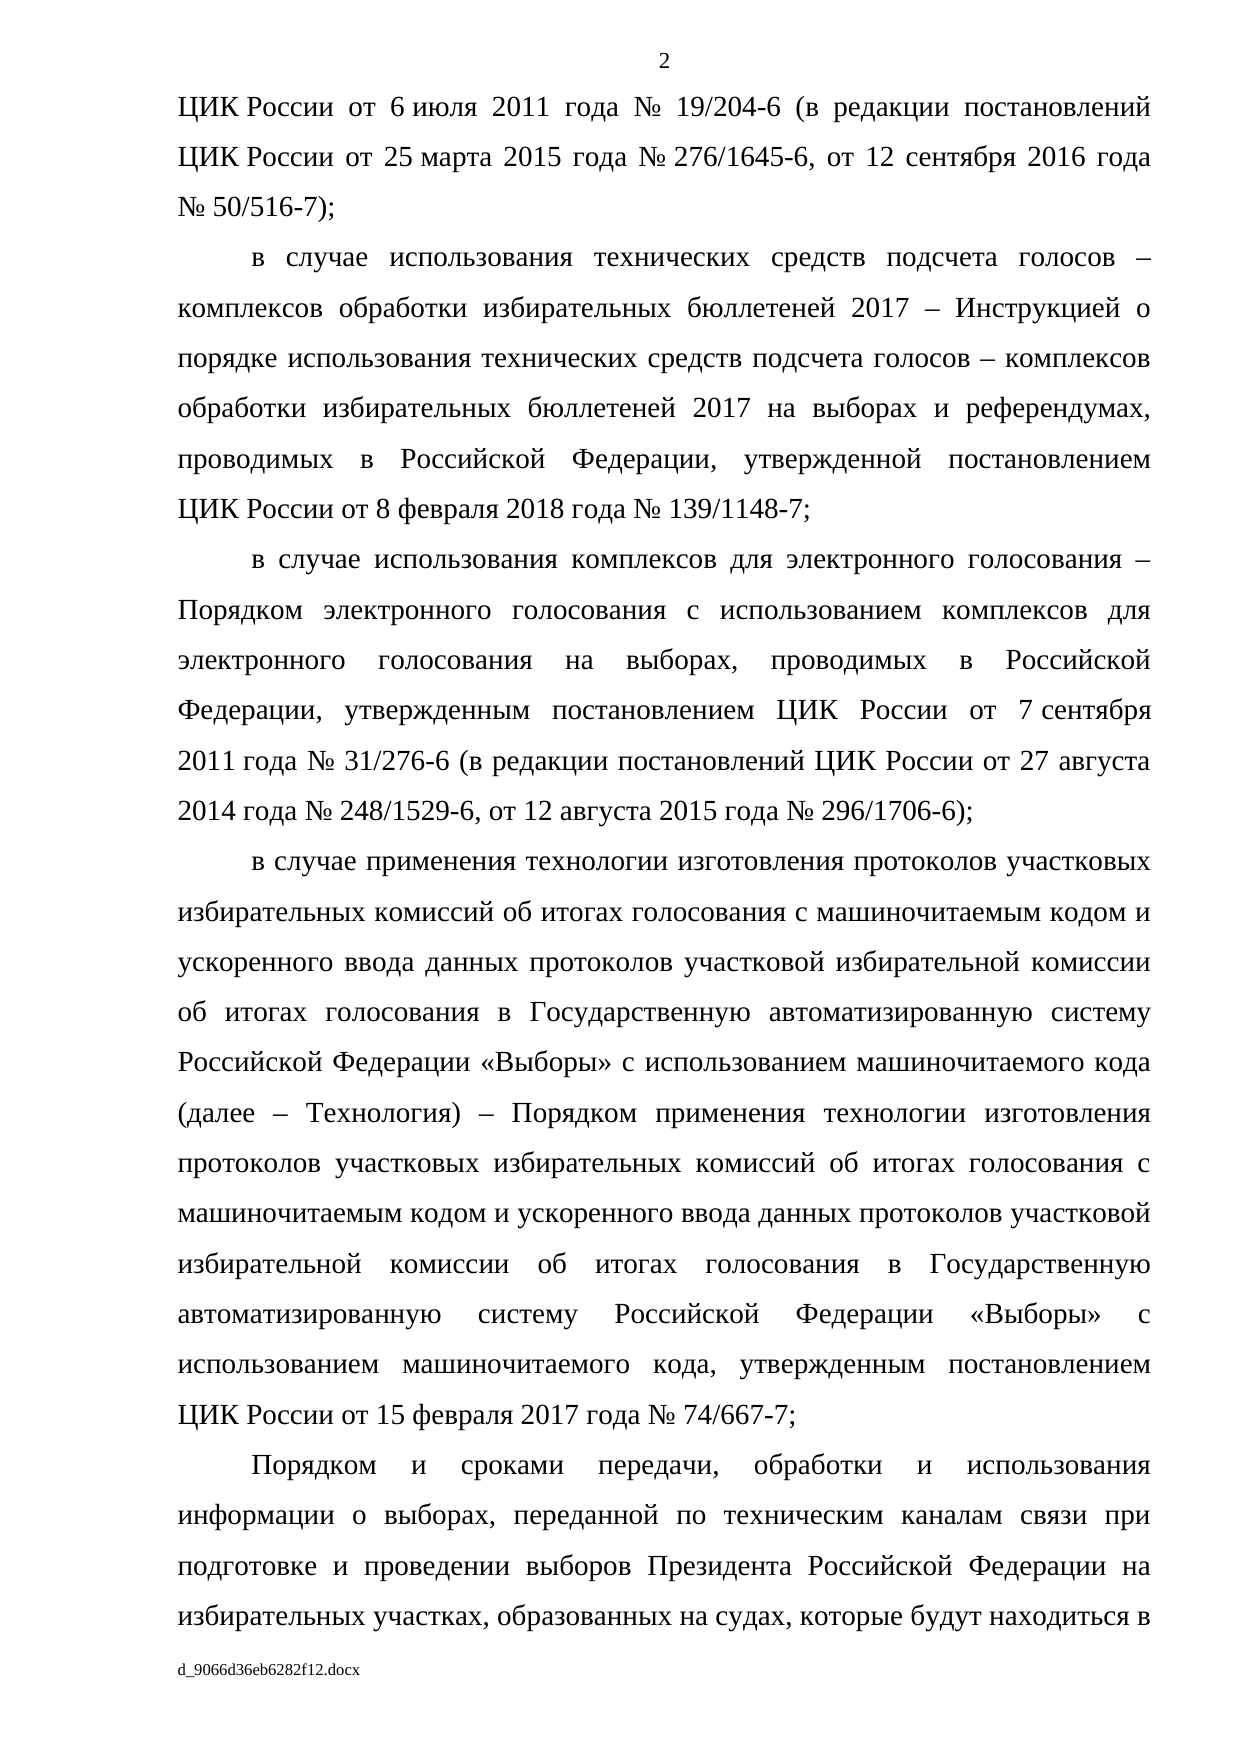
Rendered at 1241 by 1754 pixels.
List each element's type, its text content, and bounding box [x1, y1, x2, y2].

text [177, 1447, 1152, 1632]
text в случае использования технических средств подсчета голосов – комплексов обработки избирательных бюллетеней 2017 – Инструкцией о порядке использования технических средств подсчета голосов – комплексов обработки избирательных бюллетеней 2017 на выборах и референдумах, проводимых в Российской Федерации, утвержденной постановлением ЦИК России от 8 февраля 2018 года № 139/1148-7; [177, 239, 1152, 525]
text в случае использования комплексов для электронного голосования – Порядком электронного голосования с использованием комплексов для электронного голосования на выборах, проводимых в Российской Федерации, утвержденным постановлением ЦИК России от 7 сентября 2011 года № 31/276-6 (в редакции постановлений ЦИК России от 27 августа 2014 года № 248/1529-6, от 12 августа 2015 года № 296/1706-6); [177, 541, 1152, 827]
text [177, 89, 1152, 223]
text в случае применения технологии изготовления протоколов участковых избирательных комиссий об итогах голосования с машиночитаемым кодом и ускоренного ввода данных протоколов участковой избирательной комиссии об итогах голосования в Государственную автоматизированную систему Российской Федерации «Выборы» с использованием машиночитаемого кода (далее – Технология) – Порядком применения технологии изготовления протоколов участковых избирательных комиссий об итогах голосования с машиночитаемым кодом и ускоренного ввода данных протоколов участковой избирательной комиссии об итогах голосования в Государственную автоматизированную систему Российской Федерации «Выборы» с использованием машиночитаемого кода, утвержденным постановлением ЦИК России от 15 февраля 2017 года № 74/667-7; [177, 843, 1152, 1430]
